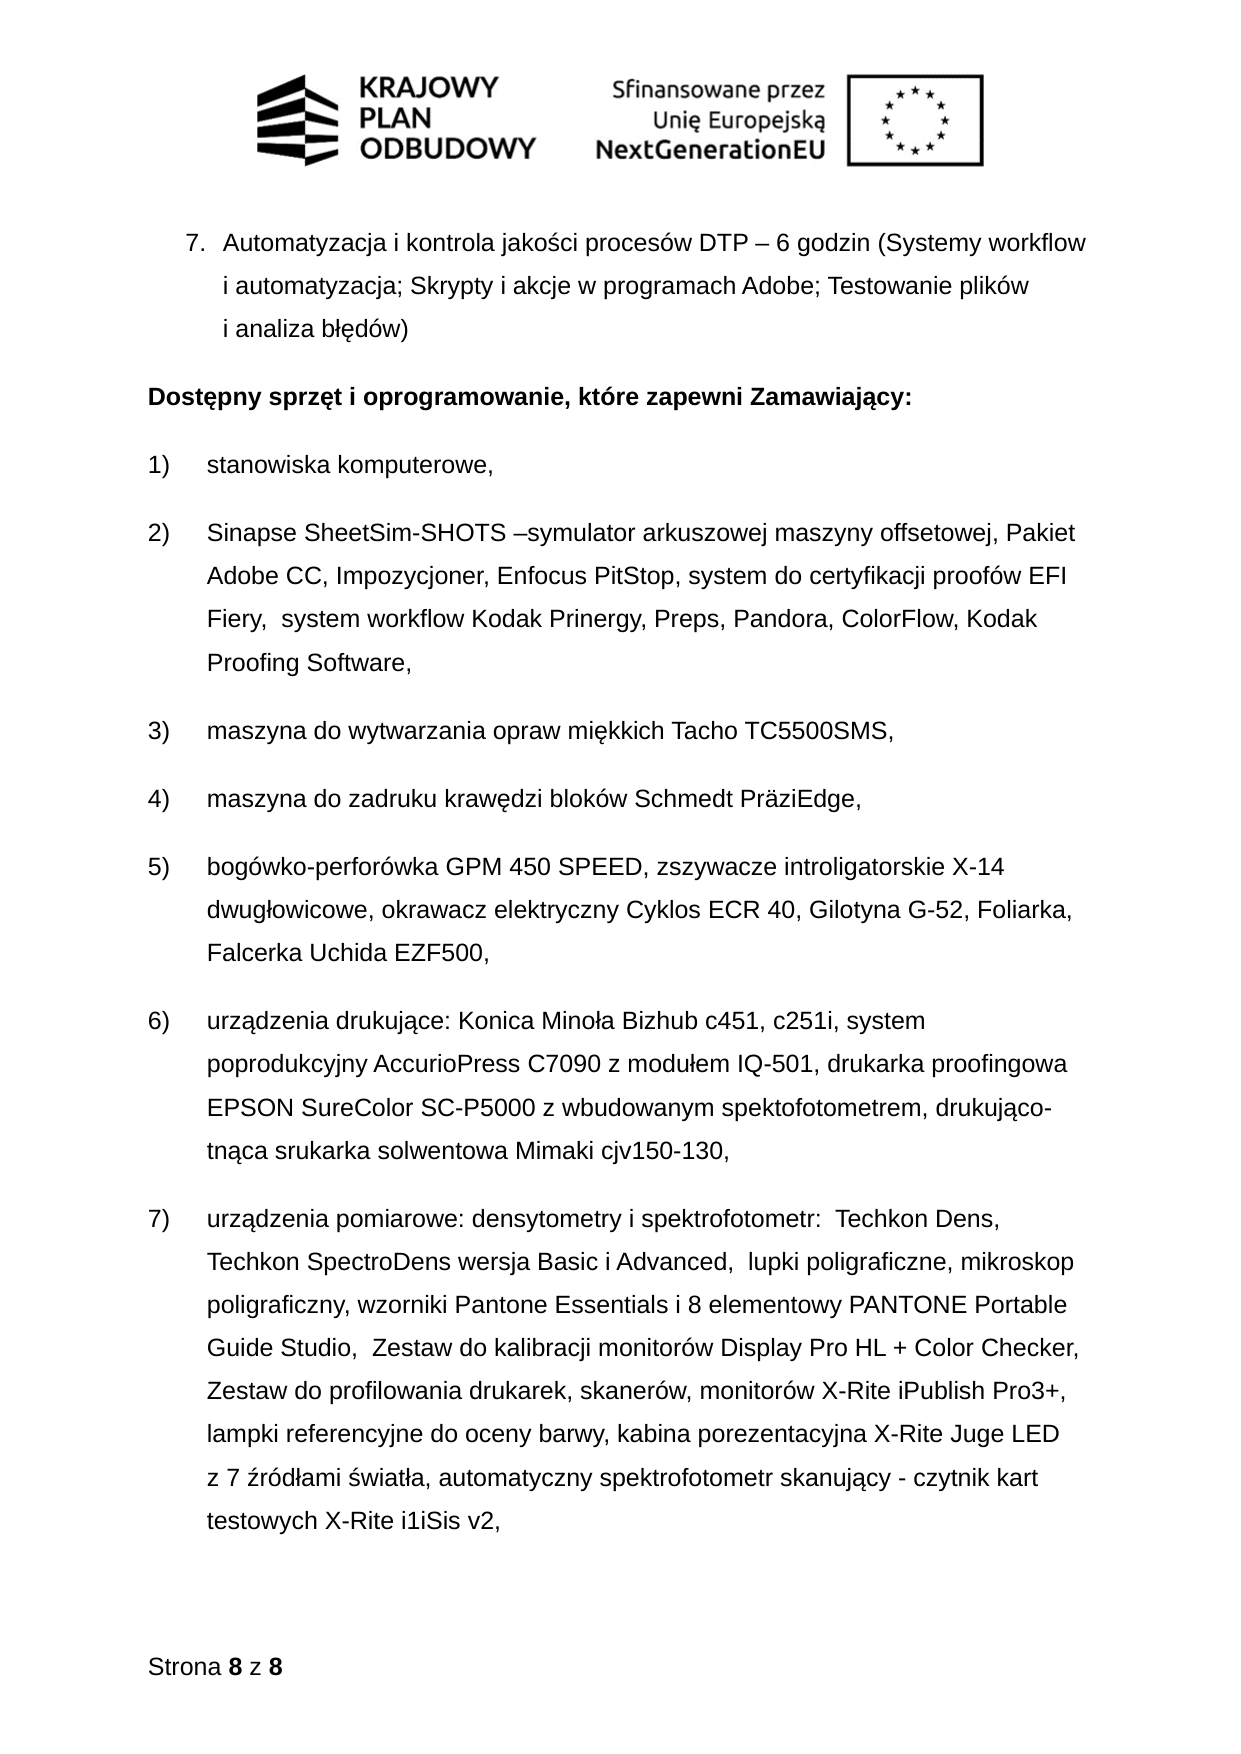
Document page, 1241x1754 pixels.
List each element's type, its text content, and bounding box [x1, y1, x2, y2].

list Automatyzacja i kontrola jakości procesów DTP – 6 godzin (Systemy workflow i automatyzacja; Skrypty i akcje w programach Adobe; Testowanie plików i analiza błędów) [185, 228, 1093, 343]
list maszyna do zadruku krawędzi bloków Schmedt PräziEdge, [148, 784, 1093, 813]
list urządzenia pomiarowe: densytometry i spektrofotometr: Techkon Dens, Techkon SpectroDens wersja Basic i Advanced, lupki poligraficzne, mikroskop poligraficzny, wzorniki Pantone Essentials i 8 elementowy PANTONE Portable Guide Studio, Zestaw do kalibracji monitorów Display Pro HL + Color Checker, Zestaw do profilowania drukarek, skanerów, monitorów X-Rite iPublish Pro3+, lampki referencyjne do oceny barwy, kabina porezentacyjna X-Rite Juge LED z 7 źródłami światła, automatyczny spektrofotometr skanujący - czytnik kart testowych X-Rite i1iSis v2, [148, 1204, 1093, 1534]
list Sinapse SheetSim-SHOTS –symulator arkuszowej maszyny offsetowej, Pakiet Adobe CC, Impozycjoner, Enfocus PitStop, system do certyfikacji proofów EFI Fiery, system workflow Kodak Prinergy, Preps, Pandora, ColorFlow, Kodak Proofing Software, [148, 518, 1093, 676]
list stanowiska komputerowe, [148, 450, 1093, 479]
list urządzenia drukujące: Konica Minoła Bizhub c451, c251i, system poprodukcyjny AccurioPress C7090 z modułem IQ-501, drukarka proofingowa EPSON SureColor SC-P5000 z wbudowanym spektofotometrem, drukująco-tnąca srukarka solwentowa Mimaki cjv150-130, [148, 1006, 1093, 1164]
picture [227, 44, 1014, 197]
list maszyna do wytwarzania opraw miękkich Tacho TC5500SMS, [148, 716, 1093, 744]
list bogówko-perforówka GPM 450 SPEED, zszywacze introligatorskie X-14 dwugłowicowe, okrawacz elektryczny Cyklos ECR 40, Gilotyna G-52, Foliarka, Falcerka Uchida EZF500, [148, 852, 1093, 967]
text Dostępny sprzęt i oprogramowanie, które zapewni Zamawiający: [148, 382, 1093, 411]
